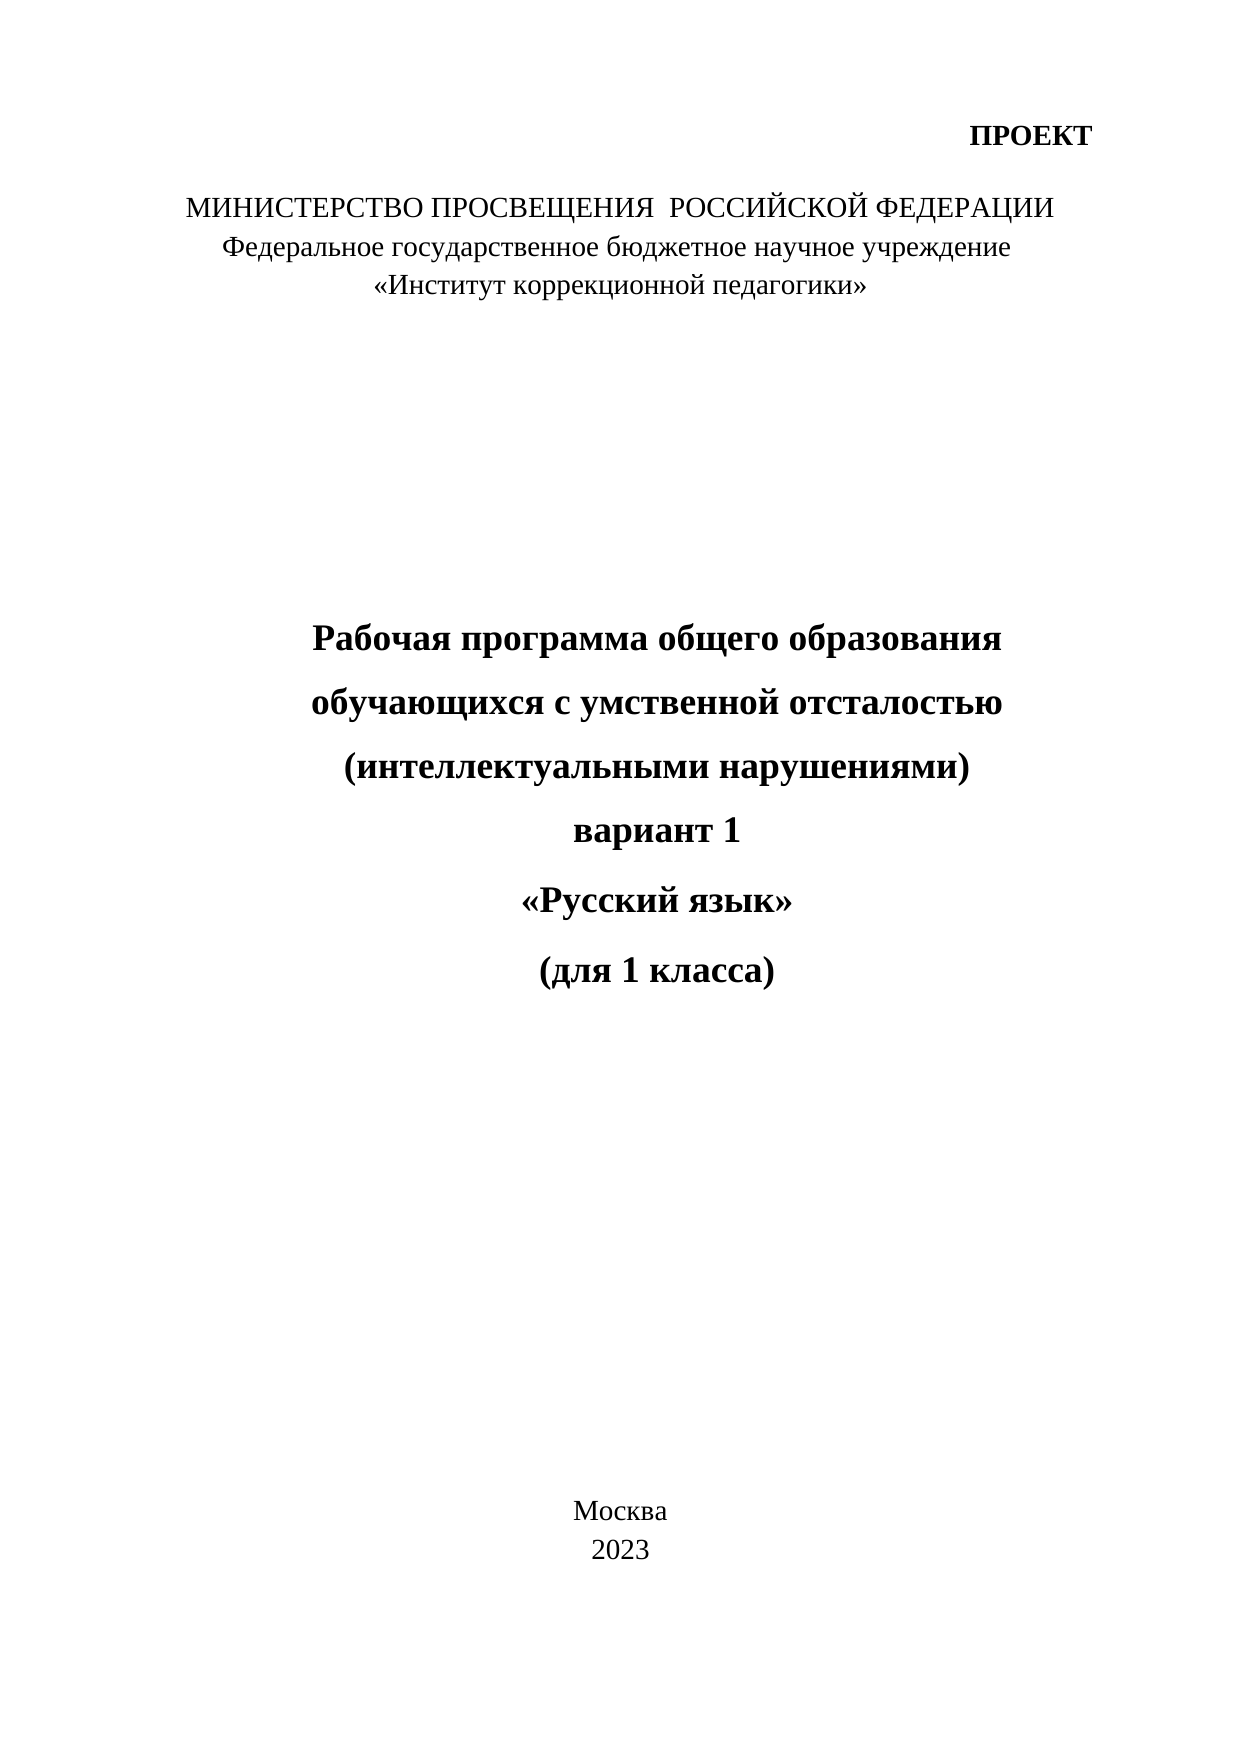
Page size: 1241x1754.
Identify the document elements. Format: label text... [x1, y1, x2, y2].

text «Русский язык» [148, 877, 1092, 921]
text Федеральное государственное бюджетное научное учреждение «Институт коррекционной педагогики» [148, 229, 1092, 301]
text (интеллектуальными нарушениями) [148, 743, 1092, 786]
text МИНИСТЕРСТВО ПРОСВЕЩЕНИЯ РОССИЙСКОЙ ФЕДЕРАЦИИ [148, 190, 1092, 224]
text (для 1 класса) [148, 948, 1092, 991]
text вариант 1 [148, 807, 1092, 850]
text ПРОЕКТ [148, 118, 1092, 152]
text Москва 2023 [148, 1493, 1092, 1565]
text обучающихся с умственной отсталостью [148, 679, 1092, 722]
text Рабочая программа общего образования [148, 615, 1092, 658]
